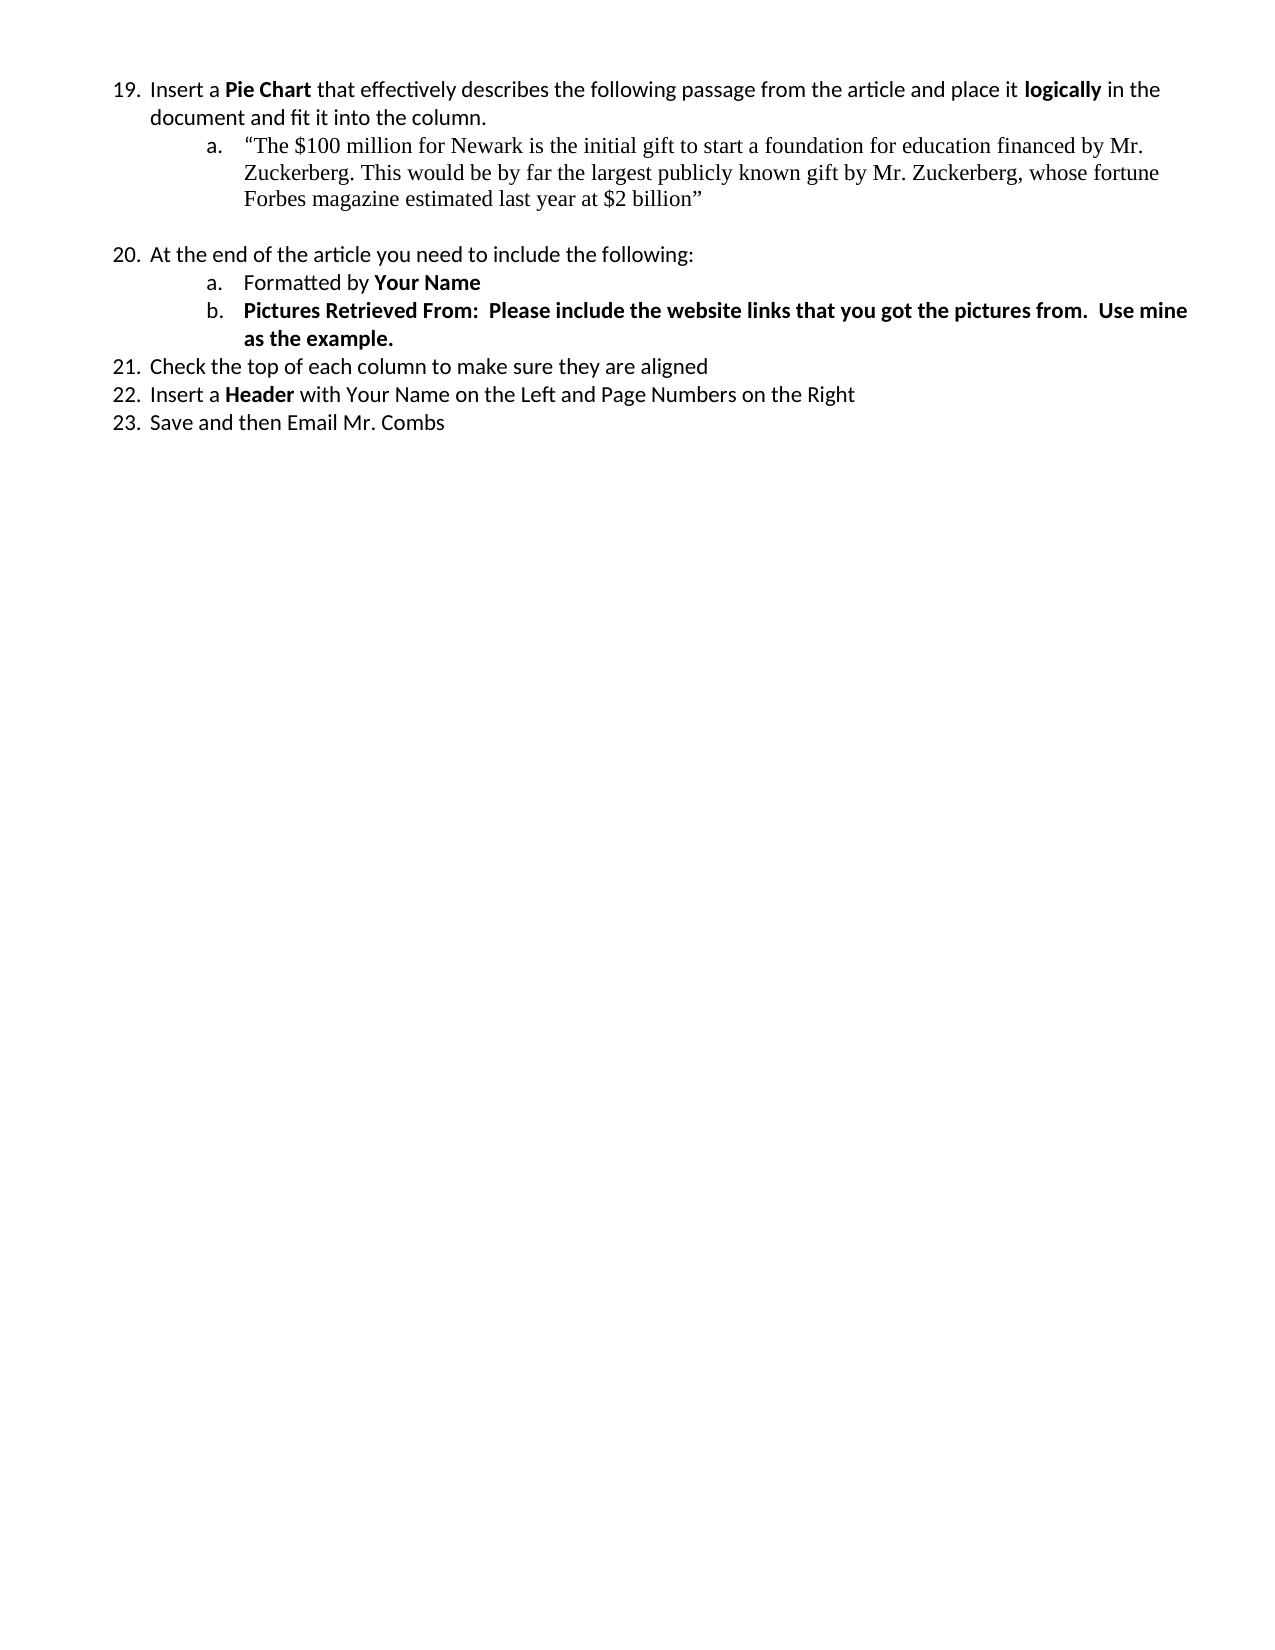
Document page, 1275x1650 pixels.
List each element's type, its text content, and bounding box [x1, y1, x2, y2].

list At the end of the article you need to include the following: [112, 240, 1200, 268]
list Insert a Header with Your Name on the Left and Page Numbers on the Right [112, 380, 1200, 408]
list Save and then Email Mr. Combs [112, 408, 1200, 436]
list “The $100 million for Newark is the initial gift to start a foundation for education financed by Mr. Zuckerberg. This would be by far the largest publicly known gift by Mr. Zuckerberg, whose fortune Forbes magazine estimated last year at $2 billion” [206, 131, 1200, 212]
list Formatted by Your Name [206, 268, 1200, 296]
list Check the top of each column to make sure they are aligned [112, 352, 1200, 380]
list Pictures Retrieved From: Please include the website links that you got the pictures from. Use mine as the example. [206, 296, 1200, 352]
list Insert a Pie Chart that effectively describes the following passage from the article and place it logically in the document and fit it into the column. [112, 75, 1200, 131]
